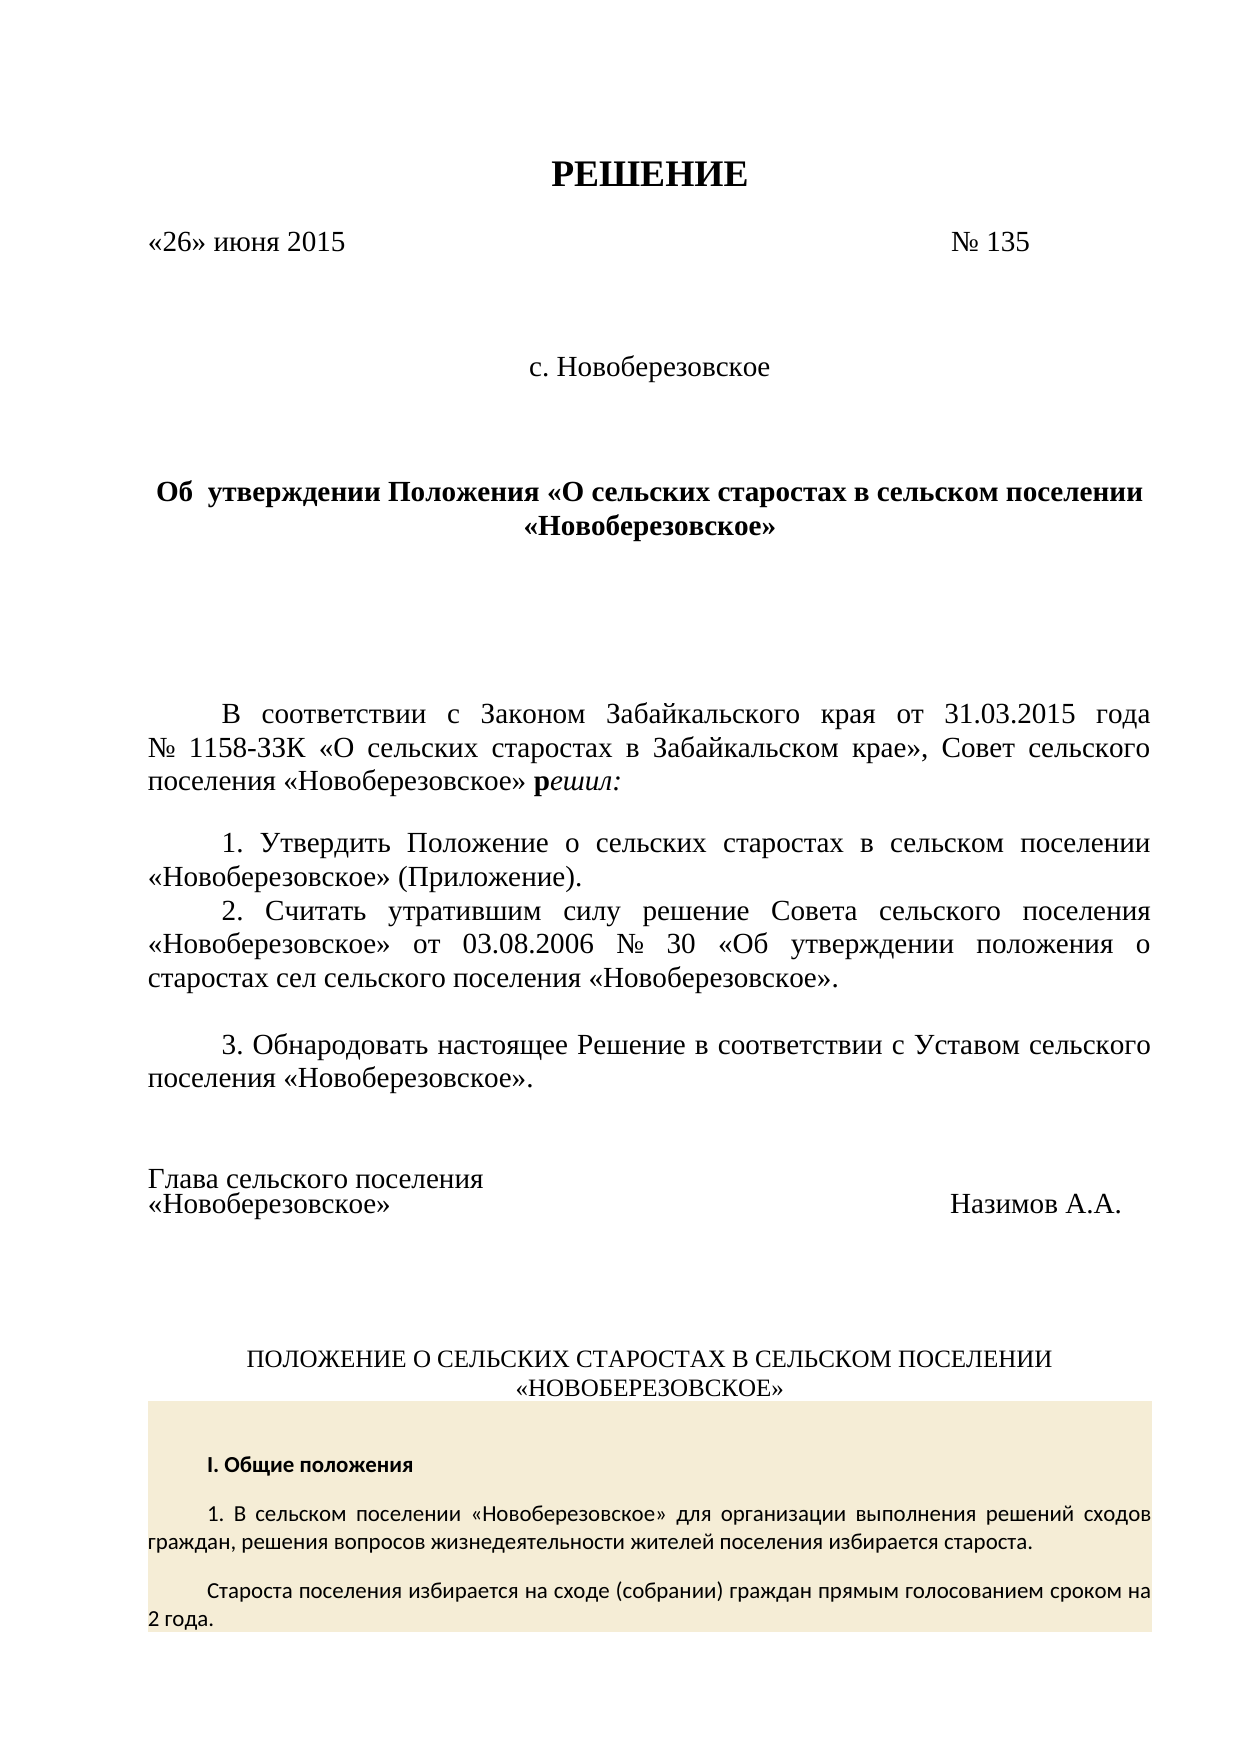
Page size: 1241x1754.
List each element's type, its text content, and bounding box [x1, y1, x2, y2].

text Староста поселения избирается на сходе (собрании) граждан прямым голосованием сроком на 2 года. [148, 1576, 1152, 1632]
text с. Новоберезовское [148, 349, 1152, 383]
text «26» июня 2015 № 135 [148, 224, 1152, 257]
text 1. В сельском поселении «Новоберезовское» для организации выполнения решений сходов граждан, решения вопросов жизнедеятельности жителей поселения избирается староста. [148, 1499, 1152, 1555]
text 1. Утвердить Положение о сельских старостах в сельском поселении «Новоберезовское» (Приложение). [148, 826, 1152, 893]
text Об утверждении Положения «О сельских старостах в сельском поселении «Новоберезовское» [148, 474, 1152, 542]
text «Новоберезовское» Назимов А.А. [148, 1194, 1152, 1219]
text 2. Считать утратившим силу решение Совета сельского поселения «Новоберезовское» от 03.08.2006 № 30 «Об утверждении положения о старостах сел сельского поселения «Новоберезовское». [148, 893, 1152, 993]
text Глава сельского поселения [148, 1169, 1152, 1194]
text I. Общие положения [148, 1450, 1152, 1478]
text ПОЛОЖЕНИЕ О СЕЛЬСКИХ СТАРОСТАХ В СЕЛЬСКОМ ПОСЕЛЕНИИ «НОВОБЕРЕЗОВСКОЕ» [148, 1344, 1152, 1401]
text В соответствии с Законом Забайкальского края от 31.03.2015 года № 1158-ЗЗК «О сельских старостах в Забайкальском крае», Совет сельского поселения «Новоберезовское» решил: [148, 696, 1152, 797]
text РЕШЕНИЕ [148, 151, 1152, 194]
text 3. Обнародовать настоящее Решение в соответствии с Уставом сельского поселения «Новоберезовское». [148, 1027, 1152, 1094]
